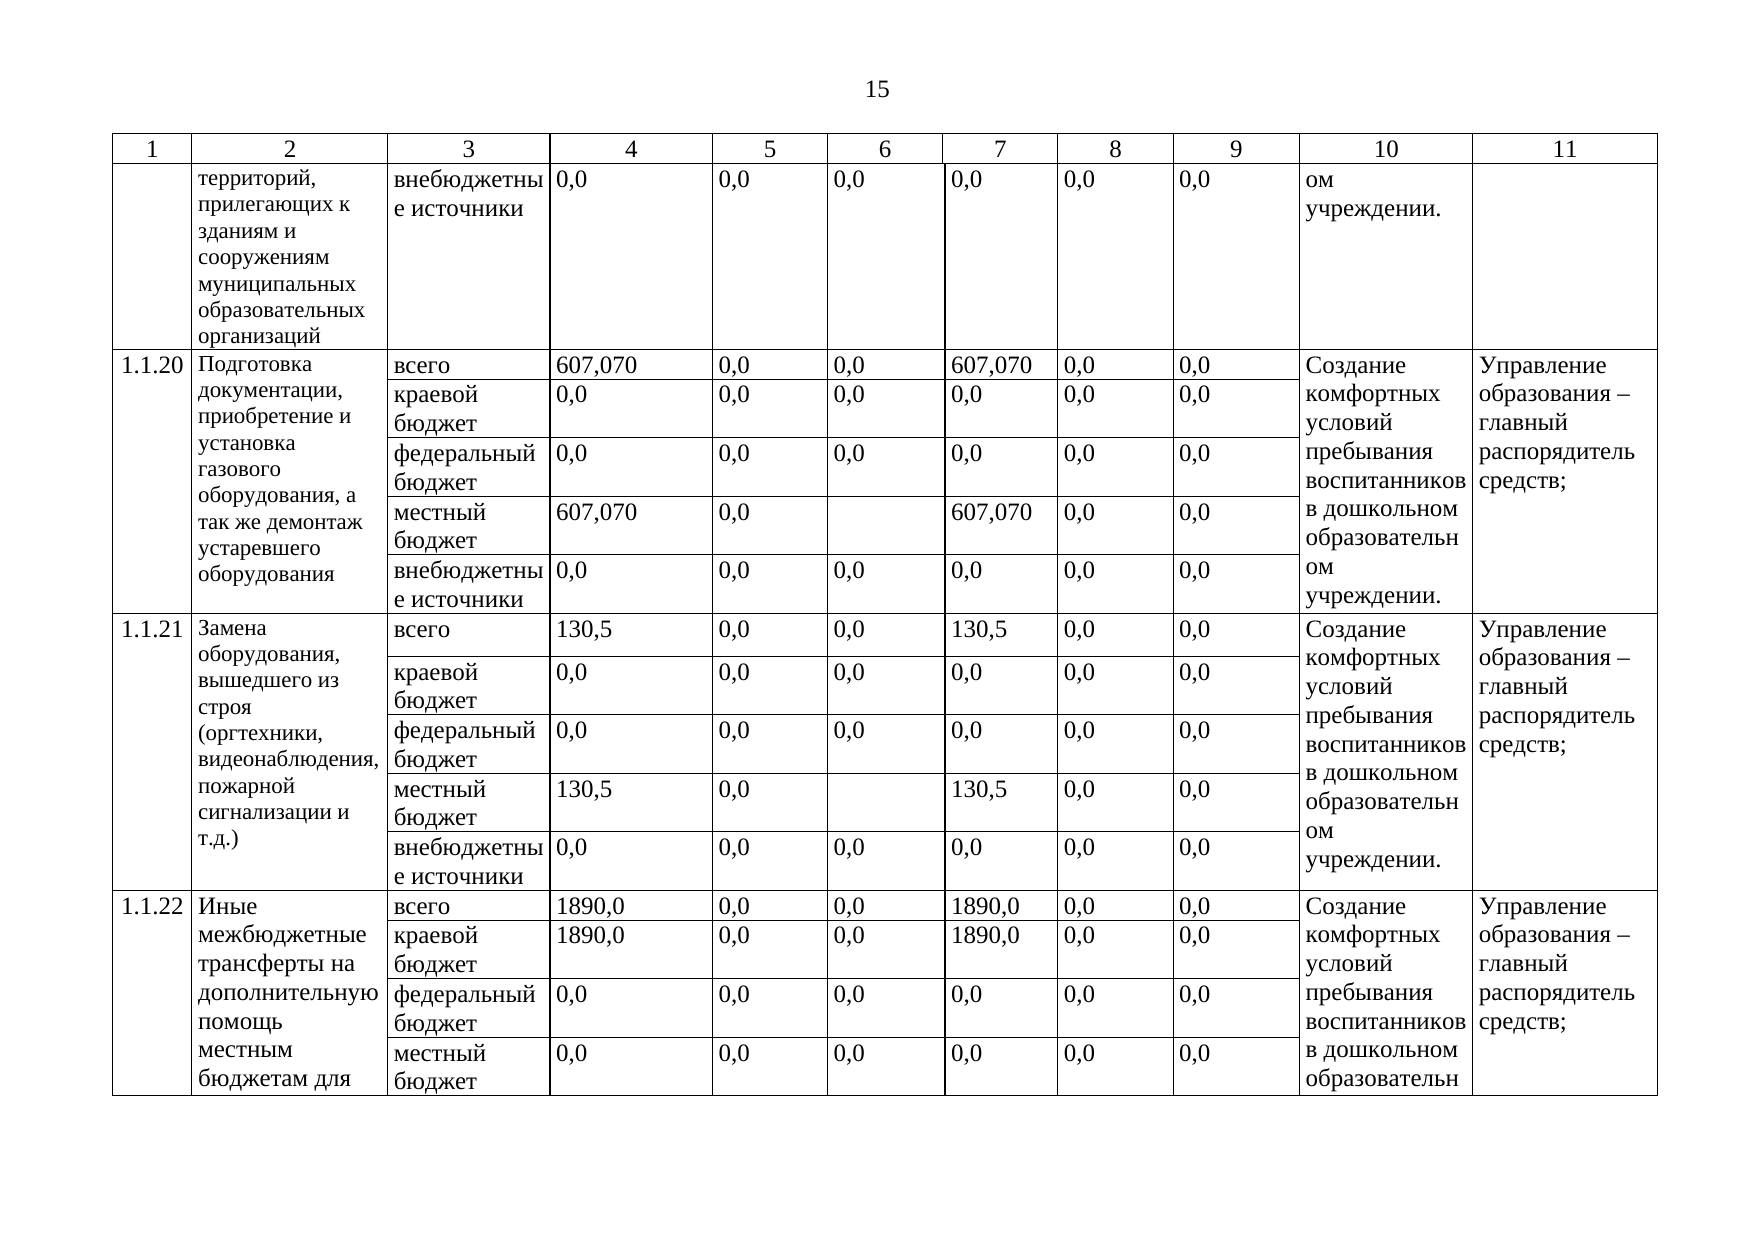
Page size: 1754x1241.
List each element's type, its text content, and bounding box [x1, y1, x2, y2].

table_cell 1890,0 [551, 891, 712, 919]
table_cell 0,0 [1174, 350, 1299, 378]
table_cell местный бюджет [388, 497, 549, 554]
table_header 3 [388, 134, 549, 163]
table_header 10 [1300, 134, 1472, 163]
table_cell 0,0 [946, 438, 1057, 496]
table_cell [1473, 891, 1657, 1095]
table_cell краевой бюджет [388, 921, 549, 978]
table_cell 0,0 [828, 438, 944, 496]
table_cell 0,0 [828, 614, 944, 656]
table_cell 0,0 [946, 657, 1057, 714]
table_cell 130,5 [551, 774, 712, 831]
table_cell 0,0 [713, 715, 827, 773]
table_cell 0,0 [1174, 979, 1299, 1037]
table_cell 0,0 [713, 774, 827, 831]
table_cell 0,0 [828, 555, 944, 613]
table_cell 607,070 [551, 350, 712, 378]
table_cell 0,0 [1174, 614, 1299, 656]
table_cell 0,0 [1058, 657, 1173, 714]
table_cell 0,0 [713, 891, 827, 919]
table_cell 0,0 [1174, 921, 1299, 978]
table_cell Иные межбюджетные трансферты на дополнительную помощь местным бюджетам для решения социально значимых вопросов местного значения [192, 891, 387, 1095]
table_cell 0,0 [713, 1038, 827, 1095]
table_cell Создание комфортных условий пребывания воспитанников в дошкольном образовательном учреждении. [1300, 614, 1472, 890]
table_cell внебюджетные источники [388, 832, 549, 890]
table_cell 0,0 [1058, 774, 1173, 831]
table_cell 0,0 [1174, 832, 1299, 890]
table_header 6 [828, 134, 942, 163]
table_cell федеральный бюджет [388, 979, 549, 1037]
table_header 4 [551, 134, 712, 163]
table_cell 0,0 [828, 657, 944, 714]
table_cell 0,0 [1174, 715, 1299, 773]
table_cell 0,0 [713, 438, 827, 496]
table_cell 0,0 [1058, 614, 1173, 656]
table_cell 0,0 [551, 555, 712, 613]
table_cell 1.1.21 [113, 614, 191, 890]
table_header 5 [713, 134, 827, 163]
table_cell 0,0 [551, 164, 712, 349]
table_cell [828, 497, 944, 554]
table_cell 0,0 [1174, 380, 1299, 437]
table_header 9 [1174, 134, 1299, 163]
table_cell 0,0 [713, 979, 827, 1037]
table_cell 0,0 [1058, 164, 1173, 349]
table_cell 0,0 [551, 1038, 712, 1095]
table_cell 0,0 [713, 350, 827, 378]
table_cell 0,0 [713, 380, 827, 437]
table_cell 0,0 [1058, 350, 1173, 378]
table_cell местный бюджет [388, 1038, 549, 1095]
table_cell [1473, 350, 1657, 613]
table_cell 0,0 [1058, 891, 1173, 919]
table_cell федеральный бюджет [388, 715, 549, 773]
table_cell 0,0 [713, 164, 827, 349]
table_cell 0,0 [1058, 438, 1173, 496]
table_cell всего [388, 614, 549, 656]
table_cell 1.1.20 [113, 350, 191, 613]
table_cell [1300, 891, 1472, 1095]
table_cell 0,0 [713, 832, 827, 890]
table_cell 0,0 [1174, 164, 1299, 349]
table_cell Управление образования – главный распорядитель средств; [1473, 614, 1657, 890]
table_cell краевой бюджет [388, 380, 549, 437]
table_cell краевой бюджет [388, 657, 549, 714]
table_cell [828, 774, 944, 831]
table_cell 0,0 [713, 555, 827, 613]
table_cell 0,0 [1174, 497, 1299, 554]
table_cell 1890,0 [946, 891, 1057, 919]
table_cell 1890,0 [946, 921, 1057, 978]
table_cell 0,0 [1058, 1038, 1173, 1095]
table_cell 0,0 [1174, 774, 1299, 831]
table_cell 0,0 [551, 715, 712, 773]
table_cell 0,0 [946, 715, 1057, 773]
table_cell 0,0 [1174, 438, 1299, 496]
table_cell всего [388, 350, 549, 378]
table_cell 0,0 [1058, 921, 1173, 978]
table_header 7 [943, 134, 1057, 163]
table_cell 1.1.22 [113, 891, 191, 1095]
table_cell всего [388, 891, 549, 919]
table_cell 0,0 [551, 832, 712, 890]
table_cell 0,0 [1058, 497, 1173, 554]
table_header 11 [1473, 134, 1657, 163]
table_cell внебюджетные источники [388, 164, 549, 349]
table_cell 0,0 [828, 979, 944, 1037]
table_cell 607,070 [551, 497, 712, 554]
table_cell 0,0 [1174, 657, 1299, 714]
table_cell 0,0 [946, 164, 1057, 349]
table_cell 0,0 [1058, 979, 1173, 1037]
table_cell 0,0 [551, 380, 712, 437]
table_cell 0,0 [828, 921, 944, 978]
table_cell 607,070 [946, 350, 1057, 378]
table_cell 0,0 [946, 380, 1057, 437]
table_cell внебюджетные источники [388, 555, 549, 613]
table_cell 0,0 [1058, 715, 1173, 773]
table_cell 0,0 [828, 715, 944, 773]
table_cell 0,0 [946, 555, 1057, 613]
table_cell 130,5 [551, 614, 712, 656]
table_cell Замена оборудования, вышедшего из строя (оргтехники, видеонаблюдения, пожарной сигнализации и т.д.) [192, 614, 387, 890]
table_cell 0,0 [551, 979, 712, 1037]
table_cell Подготовка документации, приобретение и установка газового оборудования, а так же демонтаж устаревшего оборудования [192, 350, 387, 613]
table_cell 0,0 [1058, 832, 1173, 890]
table_cell 0,0 [828, 380, 944, 437]
table_cell 607,070 [946, 497, 1057, 554]
table_cell федеральный бюджет [388, 438, 549, 496]
table_cell 130,5 [946, 614, 1057, 656]
table_cell 0,0 [946, 832, 1057, 890]
table_header 1 [113, 134, 191, 163]
table_cell местный бюджет [388, 774, 549, 831]
table_cell 0,0 [713, 497, 827, 554]
table_cell 0,0 [828, 891, 944, 919]
table_header 2 [192, 134, 387, 163]
table_cell 0,0 [1174, 891, 1299, 919]
table_cell 0,0 [828, 832, 944, 890]
table_cell 0,0 [1174, 1038, 1299, 1095]
table_cell 0,0 [1058, 555, 1173, 613]
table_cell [1300, 350, 1472, 613]
table_cell 0,0 [713, 921, 827, 978]
table_cell 0,0 [551, 438, 712, 496]
table_cell 0,0 [1058, 380, 1173, 437]
table_cell 0,0 [828, 350, 944, 378]
table_cell 0,0 [828, 164, 944, 349]
table_header 8 [1058, 134, 1173, 163]
table_cell 0,0 [946, 979, 1057, 1037]
table_cell 0,0 [713, 614, 827, 656]
table_cell 0,0 [828, 1038, 944, 1095]
table_cell 130,5 [946, 774, 1057, 831]
table_cell 0,0 [713, 657, 827, 714]
table_cell 1890,0 [551, 921, 712, 978]
table_cell 0,0 [551, 657, 712, 714]
table_cell 0,0 [1174, 555, 1299, 613]
table_cell 0,0 [946, 1038, 1057, 1095]
